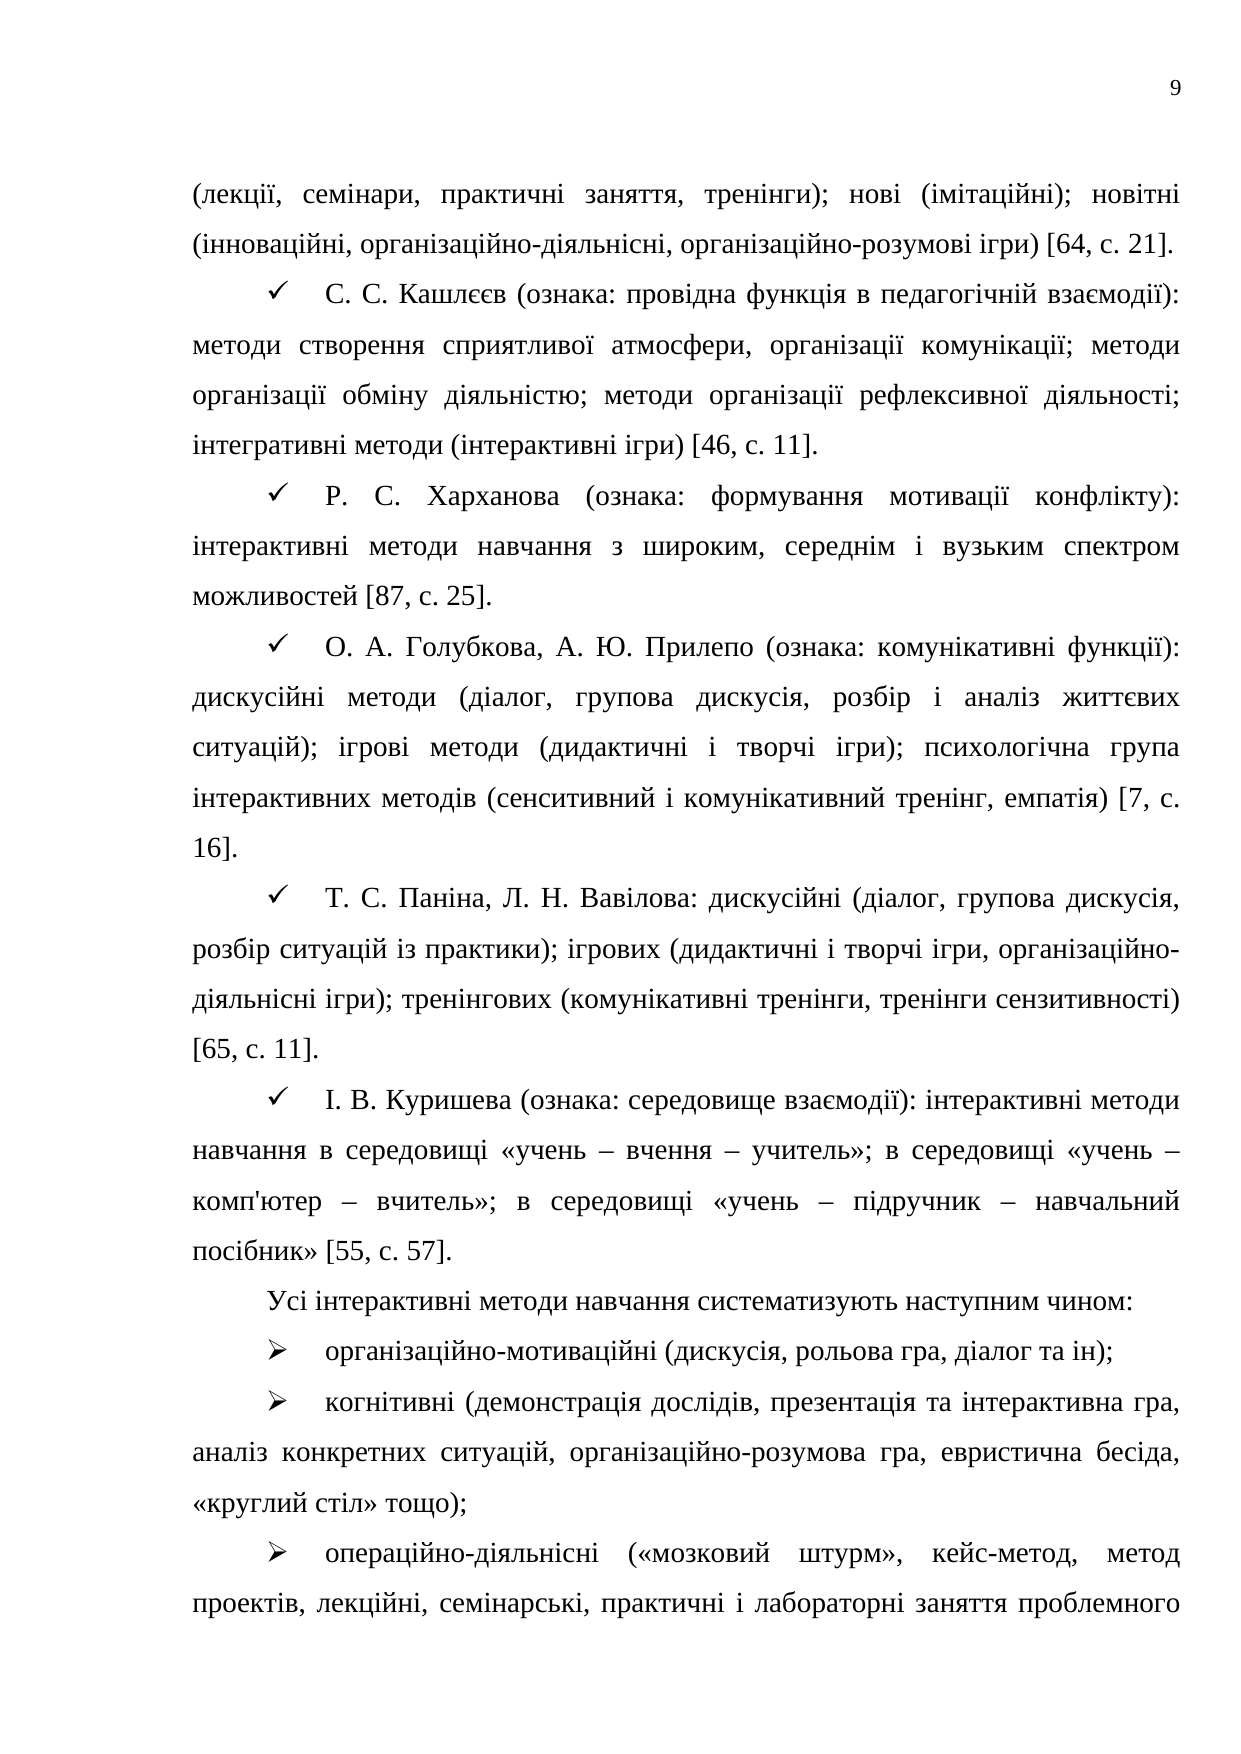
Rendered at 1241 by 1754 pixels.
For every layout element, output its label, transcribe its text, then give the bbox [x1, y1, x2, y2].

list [192, 176, 1181, 260]
list організаційно-мотиваційні (дискусія, рольова гра, діалог та ін); [192, 1333, 1181, 1367]
text Усі інтерактивні методи навчання систематизують наступним чином: [192, 1283, 1181, 1317]
list Т. С. Паніна, Л. Н. Вавілова: дискусійні (діалог, групова дискусія, розбір ситуацій із практики); ігрових (дидактичні і творчі ігри, організаційно-діяльнісні ігри); тренінгових (комунікативні тренінги, тренінги сензитивності) [65, с. 11]. [192, 881, 1181, 1065]
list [192, 1535, 1181, 1619]
list О. А. Голубкова, А. Ю. Прилепо (ознака: комунікативні функції): дискусійні методи (діалог, групова дискусія, розбір і аналіз життєвих ситуацій); ігрові методи (дидактичні і творчі ігри); психологічна група інтерактивних методів (сенситивний і комунікативний тренінг, емпатія) [7, с. 16]. [192, 629, 1181, 864]
list І. В. Куришева (ознака: середовище взаємодії): інтерактивні методи навчання в середовищі «учень – вчення – учитель»; в середовищі «учень – комп'ютер – вчитель»; в середовищі «учень – підручник – навчальний посібник» [55, с. 57]. [192, 1082, 1181, 1266]
list С. С. Кашлєєв (ознака: провідна функція в педагогічній взаємодії): методи створення сприятливої атмосфери, організації комунікації; методи організації обміну діяльністю; методи організації рефлексивної діяльності; інтегративні методи (інтерактивні ігри) [46, с. 11]. [192, 276, 1181, 461]
list Р. С. Харханова (ознака: формування мотивації конфлікту): інтерактивні методи навчання з широким, середнім і вузьким спектром можливостей [87, с. 25]. [192, 478, 1181, 612]
list когнітивні (демонстрація дослідів, презентація та інтерактивна гра, аналіз конкретних ситуацій, організаційно-розумова гра, евристична бесіда, «круглий стіл» тощо); [192, 1384, 1181, 1518]
